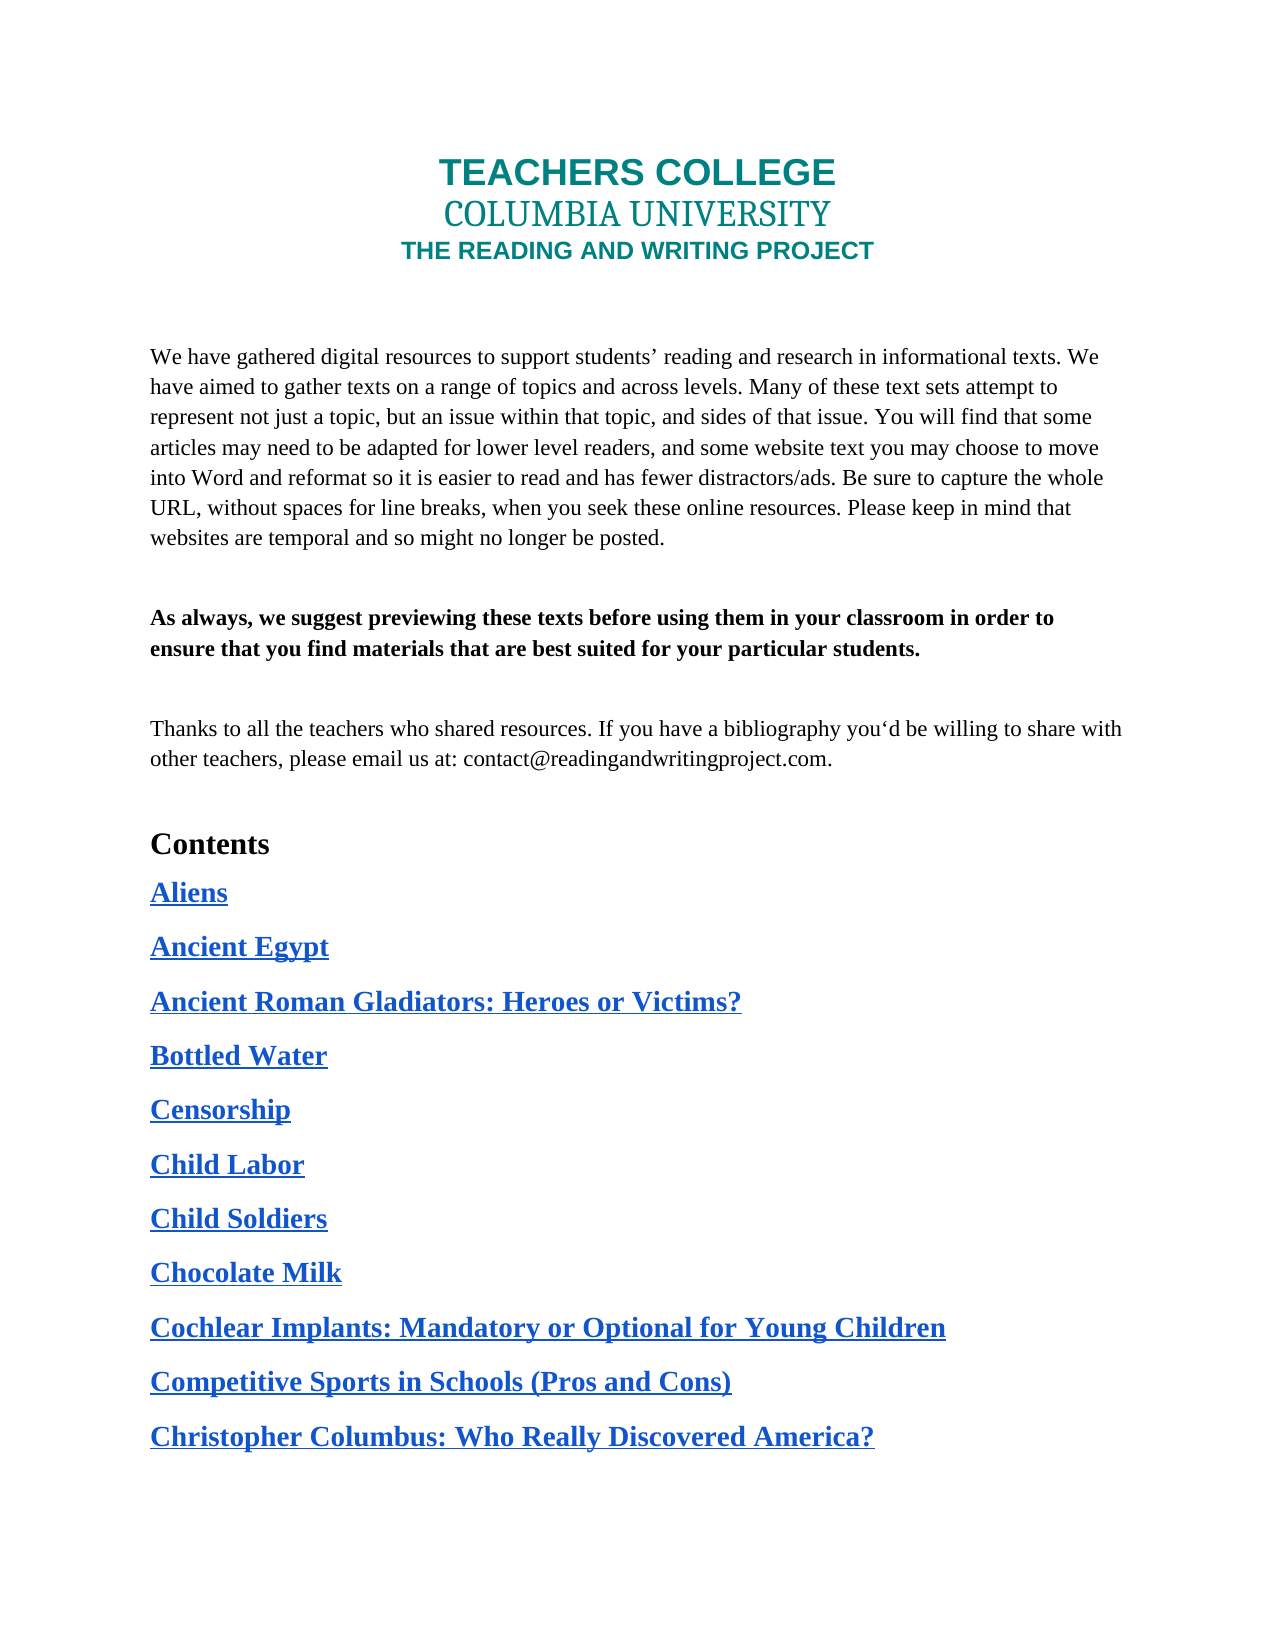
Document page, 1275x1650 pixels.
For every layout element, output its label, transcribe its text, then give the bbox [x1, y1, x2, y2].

text Cochlear Implants: Mandatory or Optional for Young Children [150, 1310, 1125, 1343]
text Censorship [150, 1092, 1125, 1126]
text Bottled Water [150, 1038, 1125, 1072]
text Contents [150, 825, 1125, 861]
text Ancient Roman Gladiators: Heroes or Victims? [150, 984, 1125, 1017]
text Chocolate Milk [150, 1256, 1125, 1289]
text Thanks to all the teachers who shared resources. If you have a bibliography you‘d be willing to share with other teachers, please email us at: contact@readingandwritingproject.com. [150, 715, 1125, 771]
text Child Labor [150, 1147, 1125, 1180]
text Aliens [150, 875, 1125, 908]
text Christopher Columbus: Who Really Discovered America? [150, 1419, 1125, 1452]
text Child Soldiers [150, 1201, 1125, 1235]
text As always, we suggest previewing these texts before using them in your classroom in order to ensure that you find materials that are best suited for your particular students. [150, 604, 1125, 661]
text Competitive Sports in Schools (Pros and Cons) [150, 1364, 1125, 1398]
text We have gathered digital resources to support students’ reading and research in informational texts. We have aimed to gather texts on a range of topics and across levels. Many of these text sets attempt to represent not just a topic, but an issue within that topic, and sides of that issue. You will find that some articles may need to be adapted for lower level readers, and some website text you may choose to move into Word and reformat so it is easier to read and has fewer distractors/ads. Be sure to capture the whole URL, without spaces for line breaks, when you seek these online resources. Please keep in mind that websites are temporal and so might no longer be posted. [150, 343, 1125, 551]
text Ancient Egypt [150, 929, 1125, 963]
